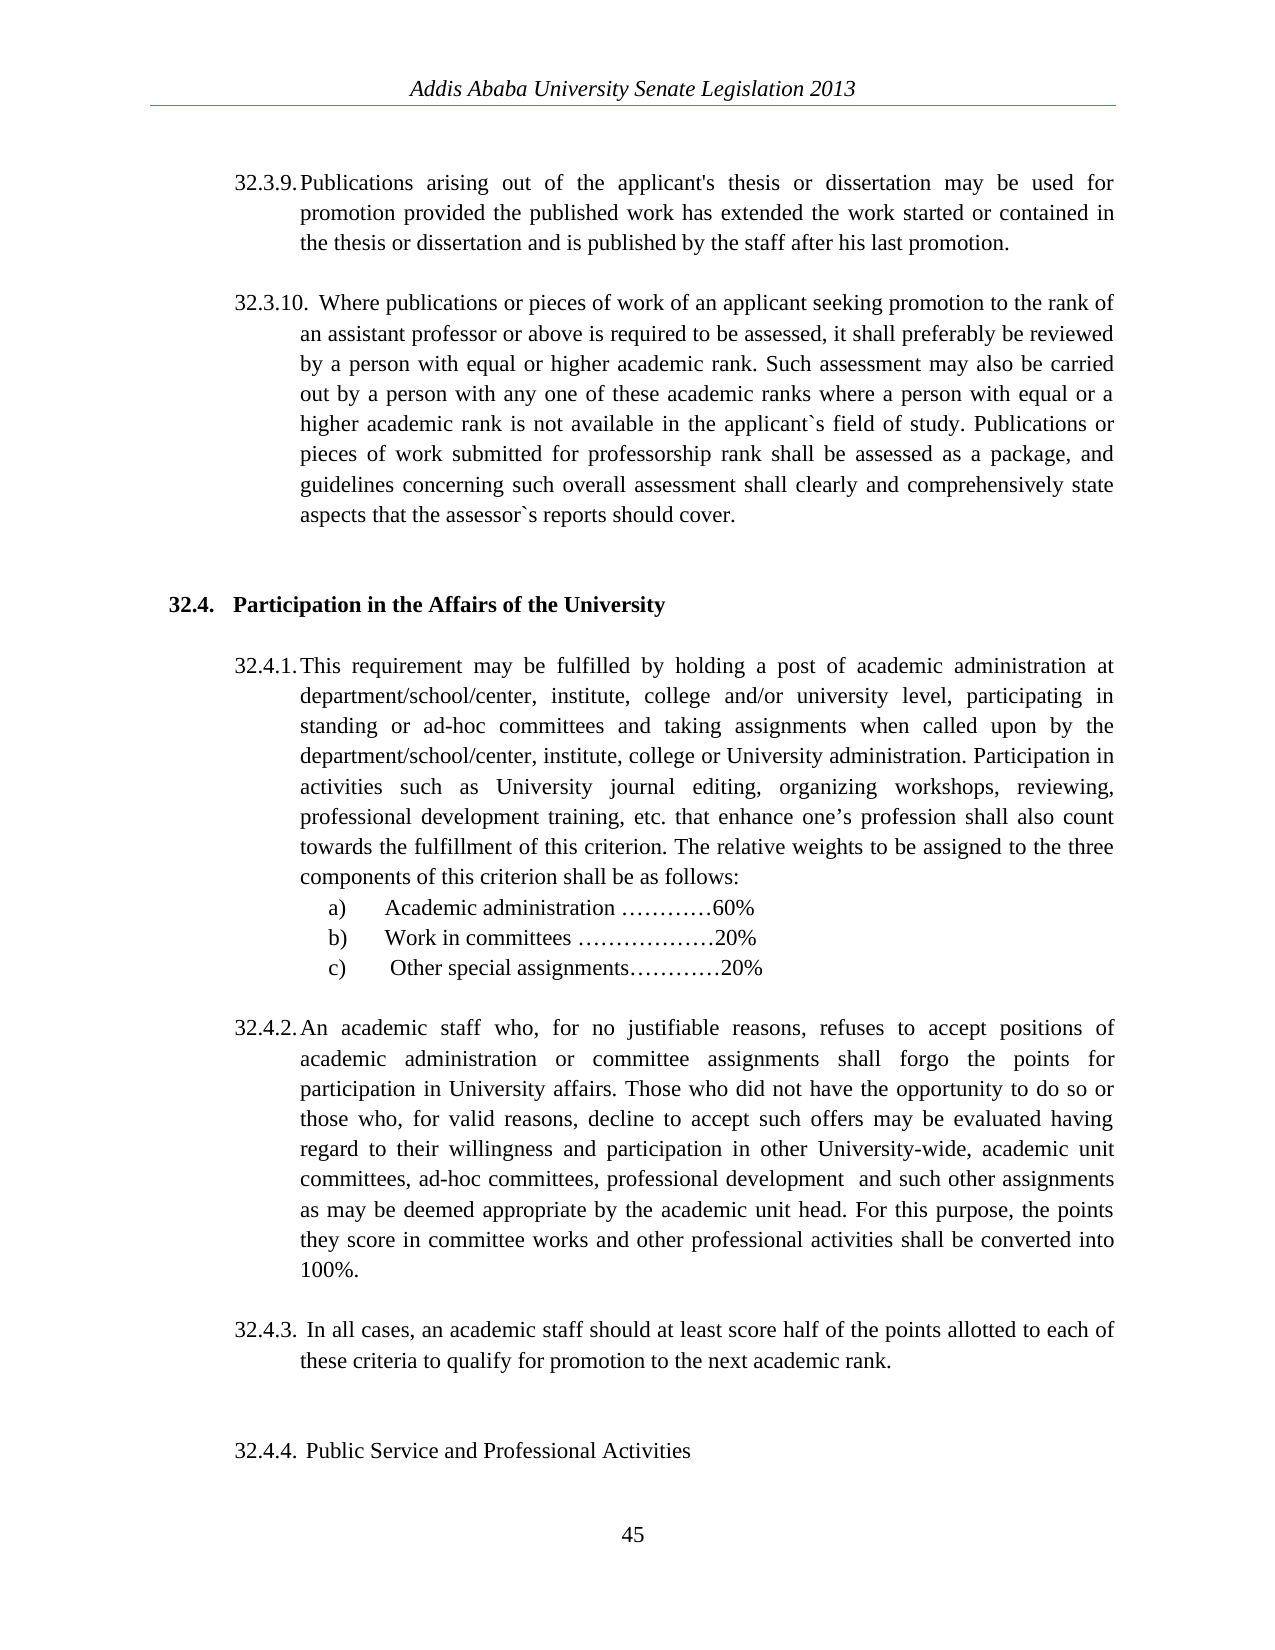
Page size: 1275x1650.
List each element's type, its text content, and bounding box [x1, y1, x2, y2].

list Work in committees ………………20% [328, 924, 1116, 950]
list Where publications or pieces of work of an applicant seeking promotion to the rank of an assistant professor or above is required to be assessed, it shall preferably be reviewed by a person with equal or higher academic rank. Such assessment may also be carried out by a person with any one of these academic ranks where a person with equal or a higher academic rank is not available in the applicant`s field of study. Publications or pieces of work submitted for professorship rank shall be assessed as a package, and guidelines concerning such overall assessment shall clearly and comprehensively state aspects that the assessor`s reports should cover. [234, 289, 1116, 527]
list This requirement may be fulfilled by holding a post of academic administration at department/school/center, institute, college and/or university level, participating in standing or ad-hoc committees and taking assignments when called upon by the department/school/center, institute, college or University administration. Participation in activities such as University journal editing, organizing workshops, reviewing, professional development training, etc. that enhance one’s profession shall also count towards the fulfillment of this criterion. The relative weights to be assigned to the three components of this criterion shall be as follows: [234, 652, 1116, 890]
list Participation in the Affairs of the University [169, 591, 1116, 618]
list In all cases, an academic staff should at least score half of the points allotted to each of these criteria to qualify for promotion to the next academic rank. [234, 1316, 1116, 1373]
list Other special assignments…………20% [328, 954, 1116, 980]
list An academic staff who, for no justifiable reasons, refuses to accept positions of academic administration or committee assignments shall forgo the points for participation in University affairs. Those who did not have the opportunity to do so or those who, for valid reasons, decline to accept such offers may be evaluated having regard to their willingness and participation in other University-wide, academic unit committees, ad-hoc committees, professional development and such other assignments as may be deemed appropriate by the academic unit head. For this purpose, the points they score in committee works and other professional activities shall be converted into 100%. [234, 1014, 1116, 1282]
list Publications arising out of the applicant's thesis or dissertation may be used for promotion provided the published work has extended the work started or contained in the thesis or dissertation and is published by the staff after his last promotion. [234, 168, 1116, 255]
list Public Service and Professional Activities [234, 1437, 1116, 1464]
list Academic administration …………60% [328, 893, 1116, 920]
